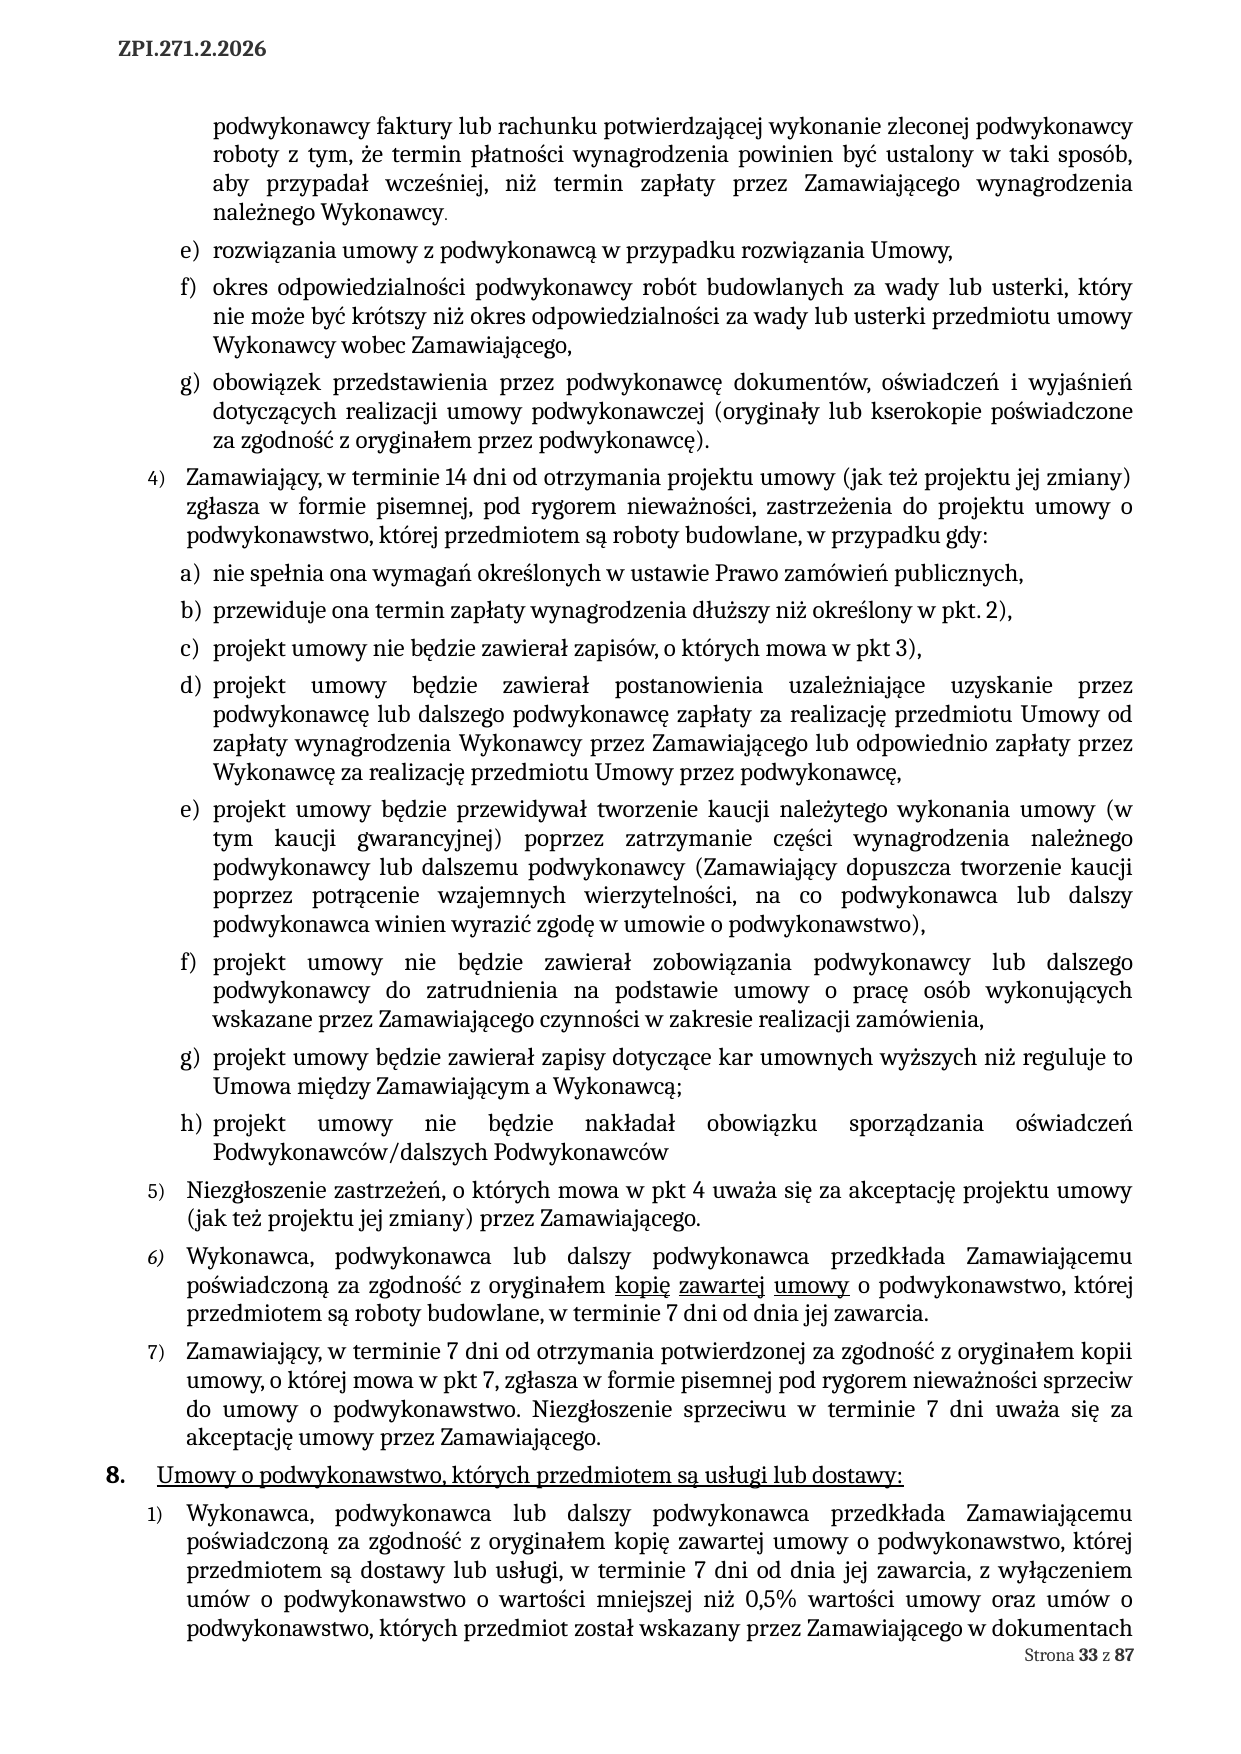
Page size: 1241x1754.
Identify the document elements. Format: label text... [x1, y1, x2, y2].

list projekt umowy nie będzie nakładał obowiązku sporządzania oświadczeń Podwykonawców/dalszych Podwykonawców [180, 1109, 1134, 1167]
list projekt umowy nie będzie zawierał zapisów, o których mowa w pkt 3), [180, 634, 1134, 662]
list Umowy o podwykonawstwo, których przedmiotem są usługi lub dostawy: [118, 1461, 1134, 1489]
list Wykonawca, podwykonawca lub dalszy podwykonawca przedkłada Zamawiającemu poświadczoną za zgodność z oryginałem kopię zawartej umowy o podwykonawstwo, której przedmiotem są roboty budowlane, w terminie 7 dni od dnia jej zawarcia. [148, 1242, 1134, 1328]
list rozwiązania umowy z podwykonawcą w przypadku rozwiązania Umowy, [180, 236, 1134, 264]
list projekt umowy będzie zawierał zapisy dotyczące kar umownych wyższych niż reguluje to Umowa między Zamawiającym a Wykonawcą; [180, 1043, 1134, 1100]
list Niezgłoszenie zastrzeżeń, o których mowa w pkt 4 uważa się za akceptację projektu umowy (jak też projektu jej zmiany) przez Zamawiającego. [148, 1176, 1134, 1233]
list projekt umowy nie będzie zawierał zobowiązania podwykonawcy lub dalszego podwykonawcy do zatrudnienia na podstawie umowy o pracę osób wykonujących wskazane przez Zamawiającego czynności w zakresie realizacji zamówienia, [180, 948, 1134, 1034]
list Zamawiający, w terminie 14 dni od otrzymania projektu umowy (jak też projektu jej zmiany) zgłasza w formie pisemnej, pod rygorem nieważności, zastrzeżenia do projektu umowy o podwykonawstwo, której przedmiotem są roboty budowlane, w przypadku gdy: [148, 463, 1134, 549]
list obowiązek przedstawienia przez podwykonawcę dokumentów, oświadczeń i wyjaśnień dotyczących realizacji umowy podwykonawczej (oryginały lub kserokopie poświadczone za zgodność z oryginałem przez podwykonawcę). [180, 368, 1134, 454]
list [180, 112, 1134, 227]
list przewiduje ona termin zapłaty wynagrodzenia dłuższy niż określony w pkt. 2), [180, 596, 1134, 625]
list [148, 1498, 1134, 1642]
list projekt umowy będzie zawierał postanowienia uzależniające uzyskanie przez podwykonawcę lub dalszego podwykonawcę zapłaty za realizację przedmiotu Umowy od zapłaty wynagrodzenia Wykonawcy przez Zamawiającego lub odpowiednio zapłaty przez Wykonawcę za realizację przedmiotu Umowy przez podwykonawcę, [180, 671, 1134, 786]
list nie spełnia ona wymagań określonych w ustawie Prawo zamówień publicznych, [180, 558, 1134, 587]
list okres odpowiedzialności podwykonawcy robót budowlanych za wady lub usterki, który nie może być krótszy niż okres odpowiedzialności za wady lub usterki przedmiotu umowy Wykonawcy wobec Zamawiającego, [180, 273, 1134, 359]
list projekt umowy będzie przewidywał tworzenie kaucji należytego wykonania umowy (w tym kaucji gwarancyjnej) poprzez zatrzymanie części wynagrodzenia należnego podwykonawcy lub dalszemu podwykonawcy (Zamawiający dopuszcza tworzenie kaucji poprzez potrącenie wzajemnych wierzytelności, na co podwykonawca lub dalszy podwykonawca winien wyrazić zgodę w umowie o podwykonawstwo), [180, 795, 1134, 939]
list Zamawiający, w terminie 7 dni od otrzymania potwierdzonej za zgodność z oryginałem kopii umowy, o której mowa w pkt 7, zgłasza w formie pisemnej pod rygorem nieważności sprzeciw do umowy o podwykonawstwo. Niezgłoszenie sprzeciwu w terminie 7 dni uważa się za akceptację umowy przez Zamawiającego. [148, 1337, 1134, 1452]
